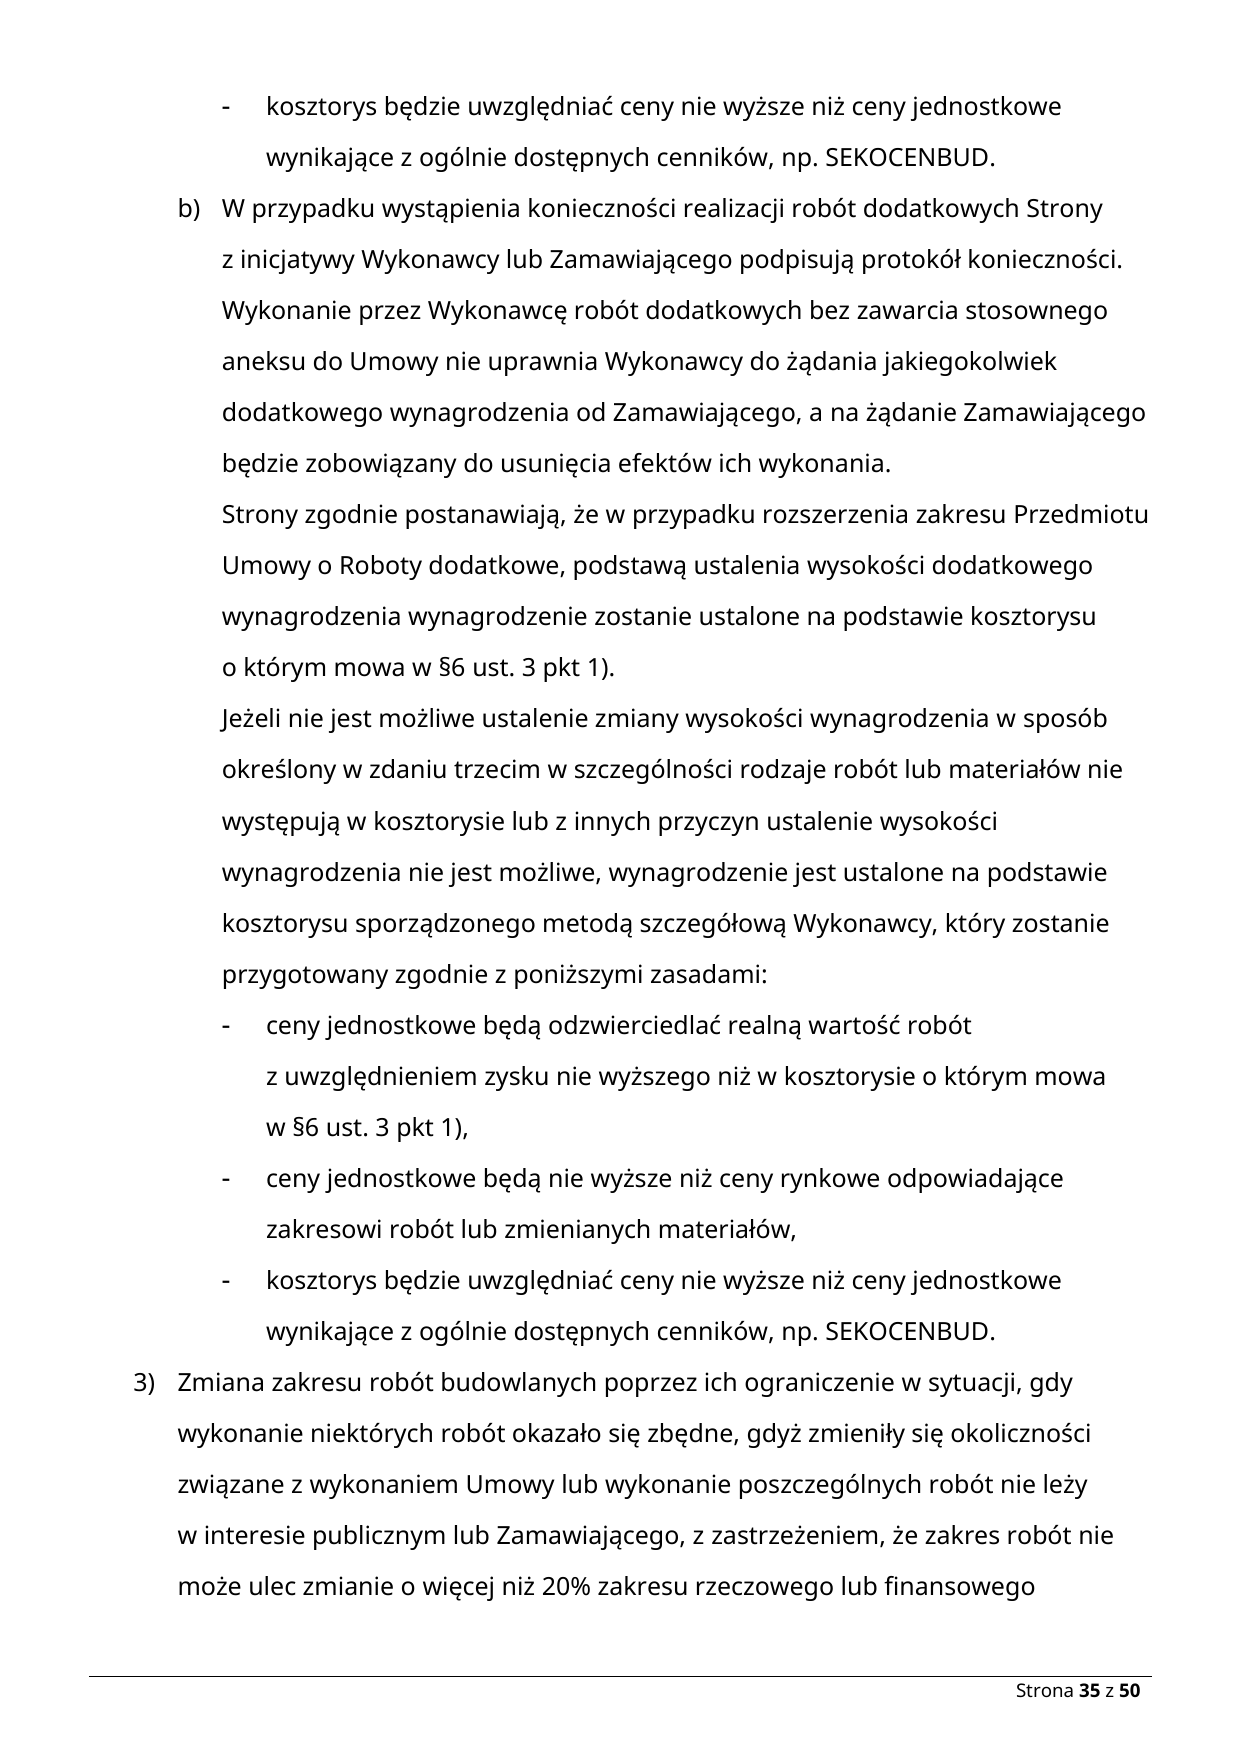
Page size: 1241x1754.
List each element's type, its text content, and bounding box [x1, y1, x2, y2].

list Strony zgodnie postanawiają, że w przypadku rozszerzenia zakresu Przedmiotu Umowy o Roboty dodatkowe, podstawą ustalenia wysokości dodatkowego wynagrodzenia wynagrodzenie zostanie ustalone na podstawie kosztorysu o którym mowa w §6 ust. 3 pkt 1). [222, 497, 1152, 684]
list ceny jednostkowe będą nie wyższe niż ceny rynkowe odpowiadające zakresowi robót lub zmienianych materiałów, [222, 1161, 1152, 1246]
list ceny jednostkowe będą odzwierciedlać realną wartość robót z uwzględnieniem zysku nie wyższego niż w kosztorysie o którym mowa w §6 ust. 3 pkt 1), [222, 1007, 1152, 1143]
list W przypadku wystąpienia konieczności realizacji robót dodatkowych Strony z inicjatywy Wykonawcy lub Zamawiającego podpisują protokół konieczności. Wykonanie przez Wykonawcę robót dodatkowych bez zawarcia stosownego aneksu do Umowy nie uprawnia Wykonawcy do żądania jakiegokolwiek dodatkowego wynagrodzenia od Zamawiającego, a na żądanie Zamawiającego będzie zobowiązany do usunięcia efektów ich wykonania. [177, 191, 1152, 480]
list kosztorys będzie uwzględniać ceny nie wyższe niż ceny jednostkowe wynikające z ogólnie dostępnych cenników, np. SEKOCENBUD. [222, 1263, 1152, 1348]
list kosztorys będzie uwzględniać ceny nie wyższe niż ceny jednostkowe wynikające z ogólnie dostępnych cenników, np. SEKOCENBUD. [222, 89, 1152, 174]
list Jeżeli nie jest możliwe ustalenie zmiany wysokości wynagrodzenia w sposób określony w zdaniu trzecim w szczególności rodzaje robót lub materiałów nie występują w kosztorysie lub z innych przyczyn ustalenie wysokości wynagrodzenia nie jest możliwe, wynagrodzenie jest ustalone na podstawie kosztorysu sporządzonego metodą szczegółową Wykonawcy, który zostanie przygotowany zgodnie z poniższymi zasadami: [222, 701, 1152, 990]
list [133, 1365, 1152, 1603]
